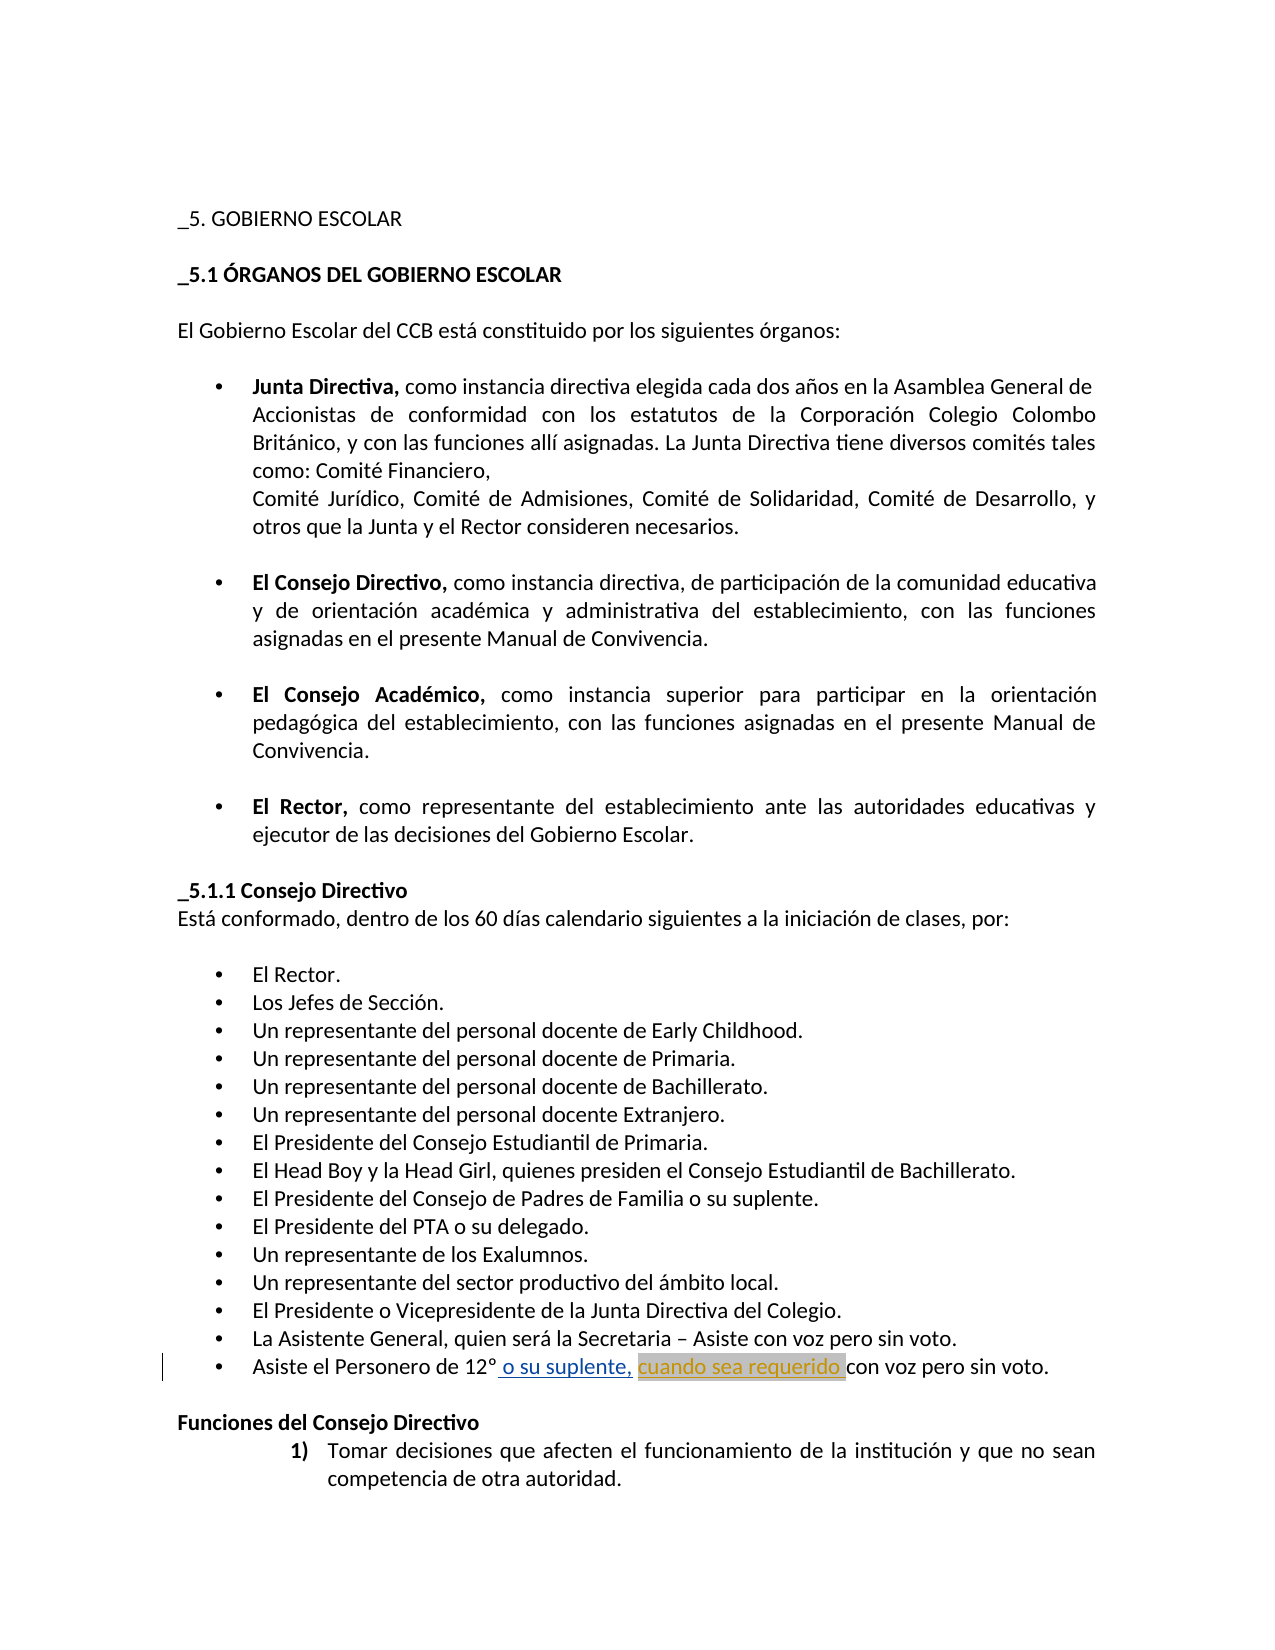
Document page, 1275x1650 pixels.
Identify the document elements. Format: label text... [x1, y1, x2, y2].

text _5.1 ÓRGANOS DEL GOBIERNO ESCOLAR [177, 260, 1098, 288]
text _5. GOBIERNO ESCOLAR [177, 204, 1098, 232]
list El Presidente del Consejo de Padres de Familia o su suplente. [215, 1184, 1098, 1212]
list El Rector. [215, 960, 1098, 988]
list El Head Boy y la Head Girl, quienes presiden el Consejo Estudiantil de Bachillerato. [215, 1156, 1098, 1184]
list Los Jefes de Sección. [215, 988, 1098, 1016]
list El Rector, como representante del establecimiento ante las autoridades educativas y ejecutor de las decisiones del Gobierno Escolar. [215, 792, 1098, 848]
list Tomar decisiones que afecten el funcionamiento de la institución y que no sean competencia de otra autoridad. [290, 1437, 1098, 1493]
list El Consejo Directivo, como instancia directiva, de participación de la comunidad educativa y de orientación académica y administrativa del establecimiento, con las funciones asignadas en el presente Manual de Convivencia. [215, 568, 1098, 652]
list El Consejo Académico, como instancia superior para participar en la orientación pedagógica del establecimiento, con las funciones asignadas en el presente Manual de Convivencia. [215, 680, 1098, 764]
list Un representante del personal docente de Early Childhood. [215, 1016, 1098, 1044]
list Un representante del personal docente de Bachillerato. [215, 1072, 1098, 1100]
list La Asistente General, quien será la Secretaria – Asiste con voz pero sin voto. [215, 1324, 1098, 1352]
text Comité Jurídico, Comité de Admisiones, Comité de Solidaridad, Comité de Desarrollo, y otros que la Junta y el Rector consideren necesarios. [252, 484, 1098, 540]
list El Presidente o Vicepresidente de la Junta Directiva del Colegio. [215, 1296, 1098, 1324]
list Un representante del sector productivo del ámbito local. [215, 1268, 1098, 1296]
text Funciones del Consejo Directivo [177, 1408, 1098, 1437]
text _5.1.1 Consejo Directivo [177, 876, 1098, 904]
text Está conformado, dentro de los 60 días calendario siguientes a la iniciación de clases, por: [177, 904, 1098, 932]
text Accionistas de conformidad con los estatutos de la Corporación Colegio Colombo Británico, y con las funciones allí asignadas. La Junta Directiva tiene diversos comités tales como: Comité Financiero, [252, 400, 1098, 484]
text El Gobierno Escolar del CCB está constituido por los siguientes órganos: [177, 316, 1098, 344]
list Junta Directiva, como instancia directiva elegida cada dos años en la Asamblea General de [215, 372, 1098, 400]
list Un representante de los Exalumnos. [215, 1240, 1098, 1268]
list Asiste el Personero de 12º con voz pero sin voto. [215, 1352, 1098, 1381]
list Un representante del personal docente de Primaria. [215, 1044, 1098, 1072]
list El Presidente del PTA o su delegado. [215, 1212, 1098, 1240]
list El Presidente del Consejo Estudiantil de Primaria. [215, 1128, 1098, 1156]
list Un representante del personal docente Extranjero. [215, 1100, 1098, 1128]
